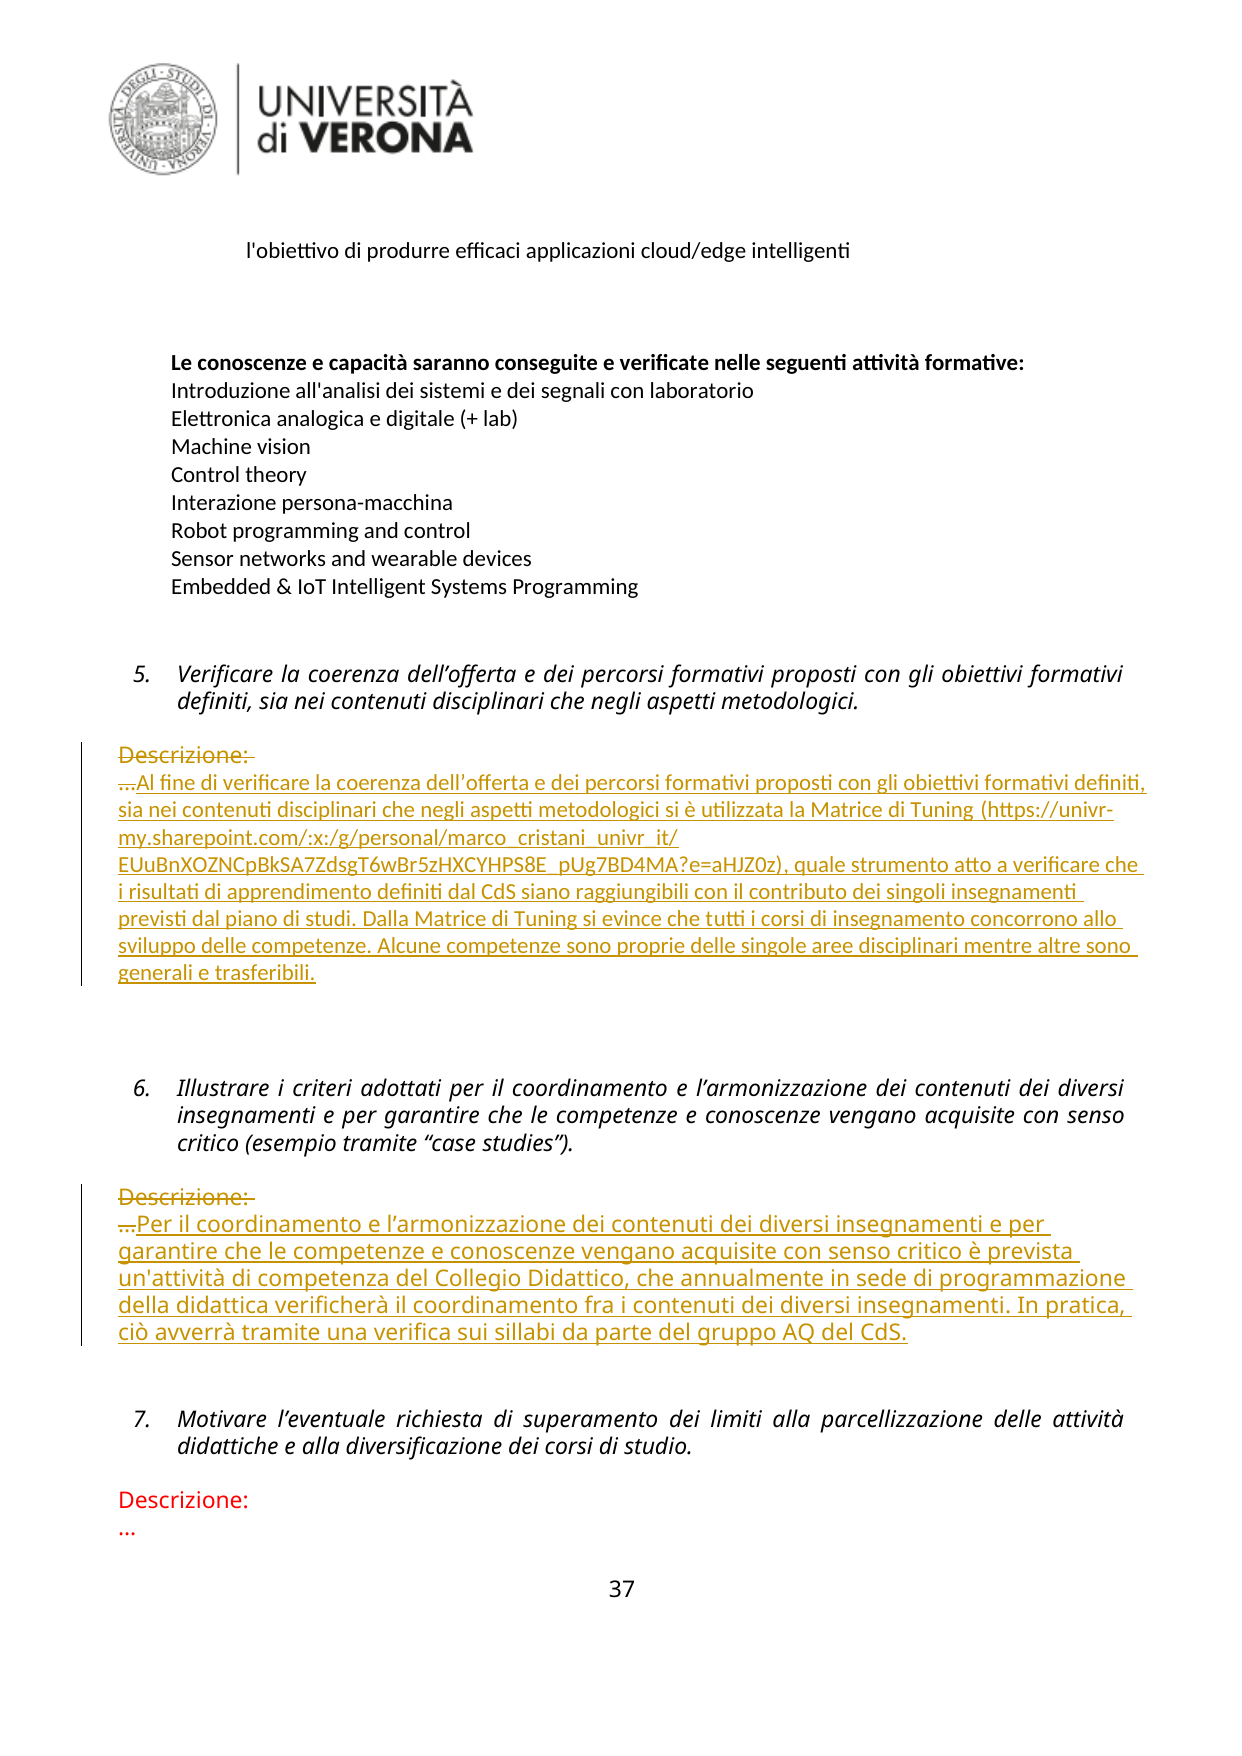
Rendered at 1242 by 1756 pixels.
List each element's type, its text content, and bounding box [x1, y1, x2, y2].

list Verificare la coerenza dell’offerta e dei percorsi formativi proposti con gli obiettivi formativi definiti, sia nei contenuti disciplinari che negli aspetti metodologici. [133, 660, 1127, 716]
list Motivare l’eventuale richiesta di superamento dei limiti alla parcellizzazione delle attività didattiche e alla diversificazione dei corsi di studio. [133, 1406, 1128, 1461]
text Le conoscenze e capacità saranno conseguite e verificate nelle seguenti attività formative: [171, 348, 1148, 376]
text Robot programming and control [171, 516, 1148, 544]
text … [118, 1513, 1148, 1541]
list Illustrare i criteri adottati per il coordinamento e l’armonizzazione dei contenuti dei diversi insegnamenti e per garantire che le competenze e conoscenze vengano acquisite con senso critico (esempio tramite “case studies”). [133, 1074, 1129, 1158]
text Interazione persona-macchina [171, 488, 1148, 516]
text Embedded & IoT Intelligent Systems Programming [171, 572, 1148, 601]
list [208, 236, 1148, 264]
text Elettronica analogica e digitale (+ lab) [171, 404, 1148, 432]
text Sensor networks and wearable devices [171, 544, 1148, 572]
text Descrizione: [118, 1486, 1148, 1513]
text Introduzione all'analisi dei sistemi e dei segnali con laboratorio [171, 376, 1148, 404]
text Control theory [171, 460, 1148, 488]
text Machine vision [171, 432, 1148, 460]
